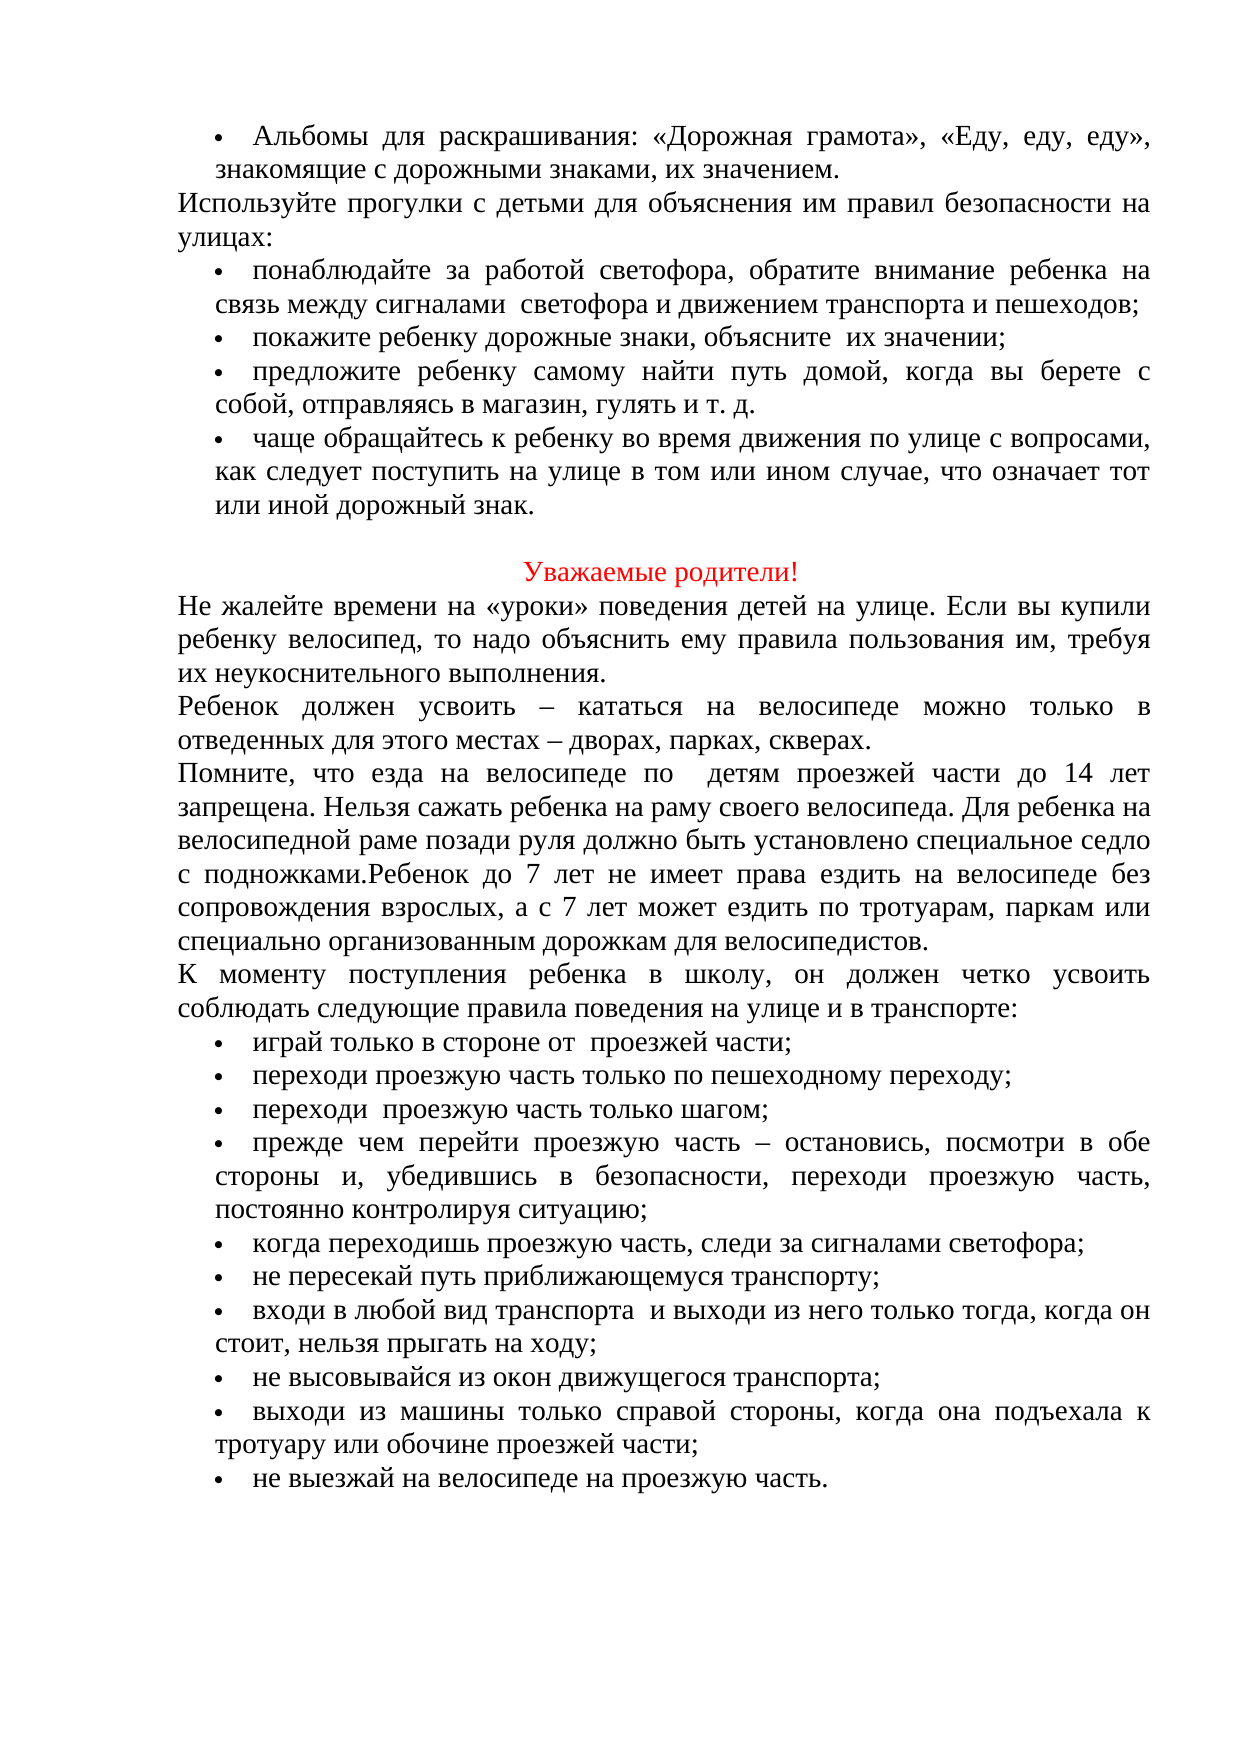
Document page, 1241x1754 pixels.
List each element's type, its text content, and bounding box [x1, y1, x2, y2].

list не выезжай на велосипеде на проезжую часть. [215, 1460, 1152, 1493]
text Уважаемые родители! [177, 554, 1152, 588]
text Используйте прогулки с детьми для объяснения им правил безопасности на улицах: [177, 185, 1152, 252]
text К моменту поступления ребенка в школу, он должен четко усвоить соблюдать следующие правила поведения на улице и в транспорте: [177, 957, 1152, 1024]
list не пересекай путь приближающемуся транспорту; [215, 1258, 1152, 1292]
list играй только в стороне от проезжей части; [215, 1024, 1152, 1057]
text Ребенок должен усвоить – кататься на велосипеде можно только в отведенных для этого местах – дворах, парках, скверах. [177, 688, 1152, 755]
list предложите ребенку самому найти путь домой, когда вы берете с собой, отправляясь в магазин, гулять и т. д. [215, 353, 1152, 420]
list Альбомы для раскрашивания: «Дорожная грамота», «Еду, еду, еду», знакомящие с дорожными знаками, их значением. [215, 118, 1152, 185]
list чаще обращайтесь к ребенку во время движения по улице с вопросами, как следует поступить на улице в том или ином случае, что означает тот или иной дорожный знак. [215, 420, 1152, 521]
list не высовывайся из окон движущегося транспорта; [215, 1359, 1152, 1393]
text Помните, что езда на велосипеде по детям проезжей части до 14 лет запрещена. Нельзя сажать ребенка на раму своего велосипеда. Для ребенка на велосипедной раме позади руля должно быть установлено специальное седло с подножками.Ребенок до 7 лет не имеет права ездить на велосипеде без сопровождения взрослых, а с 7 лет может ездить по тротуарам, паркам или специально организованным дорожкам для велосипедистов. [177, 755, 1152, 957]
list переходи проезжую часть только по пешеходному переходу; [215, 1057, 1152, 1091]
list входи в любой вид транспорта и выходи из него только тогда, когда он стоит, нельзя прыгать на ходу; [215, 1292, 1152, 1359]
text Не жалейте времени на «уроки» поведения детей на улице. Если вы купили ребенку велосипед, то надо объяснить ему правила пользования им, требуя их неукоснительного выполнения. [177, 588, 1152, 688]
list понаблюдайте за работой светофора, обратите внимание ребенка на связь между сигналами светофора и движением транспорта и пешеходов; [215, 252, 1152, 319]
list прежде чем перейти проезжую часть – остановись, посмотри в обе стороны и, убедившись в безопасности, переходи проезжую часть, постоянно контролируя ситуацию; [215, 1124, 1152, 1225]
list выходи из машины только справой стороны, когда она подъехала к тротуару или обочине проезжей части; [215, 1393, 1152, 1460]
list когда переходишь проезжую часть, следи за сигналами светофора; [215, 1225, 1152, 1258]
list покажите ребенку дорожные знаки, объясните их значении; [215, 319, 1152, 353]
list переходи проезжую часть только шагом; [215, 1091, 1152, 1124]
